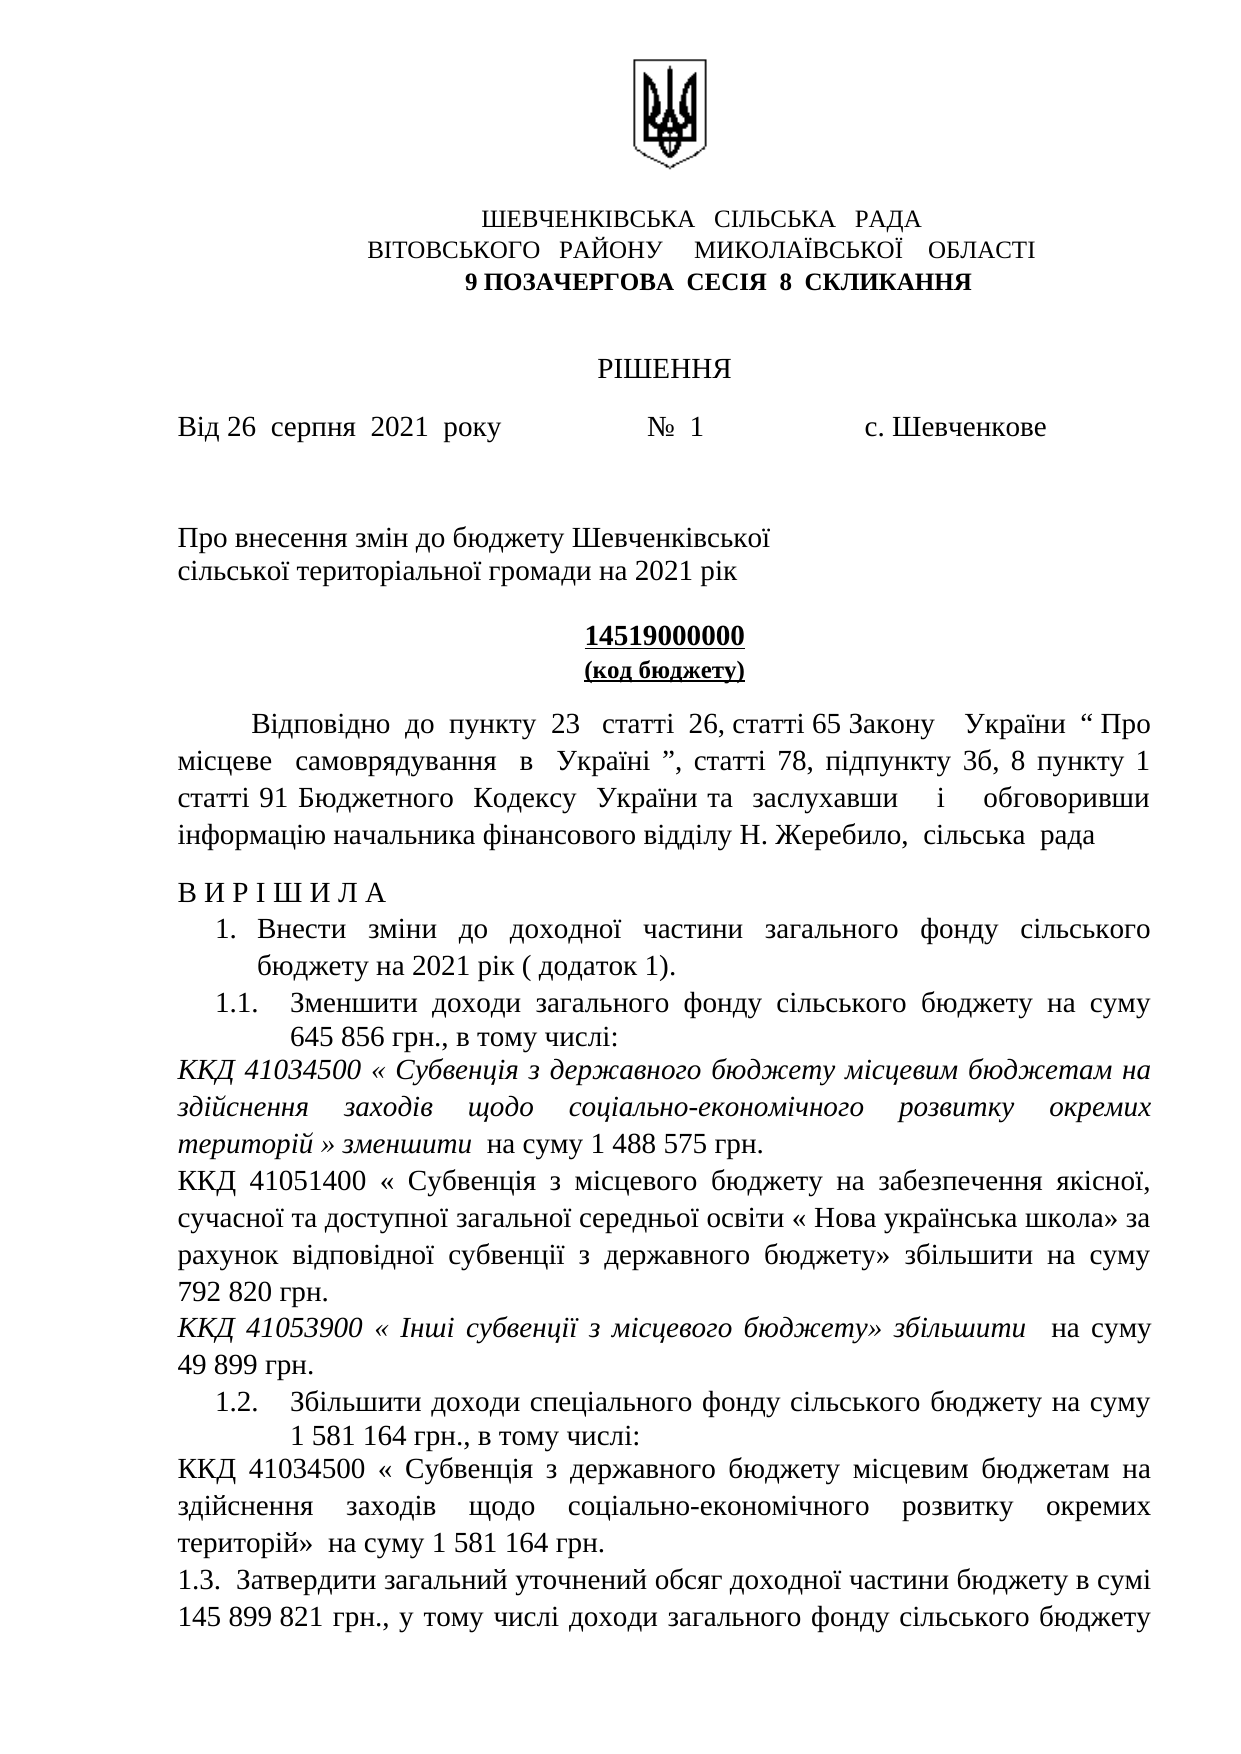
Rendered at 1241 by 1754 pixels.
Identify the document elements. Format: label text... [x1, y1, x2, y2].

text Від 26 серпня 2021 року № 1 с. Шевченкове [177, 409, 1152, 443]
list Збільшити доходи спеціального фонду сільського бюджету на суму 1 581 164 грн., в тому числі: [215, 1384, 1152, 1451]
text РІШЕННЯ [177, 351, 1152, 385]
text Відповідно до пункту 23 статті 26, статті 65 Закону України “ Про місцеве самоврядування в Україні ”, статті 78, підпункту 3б, 8 пункту 1 статті 91 Бюджетного Кодексу України та заслухавши і обговоривши інформацію начальника фінансового відділу Н. Жеребило, сільська рада [177, 706, 1152, 850]
picture [627, 58, 712, 171]
list Внести зміни до доходної частини загального фонду сільського бюджету на 2021 рік ( додаток 1). [215, 912, 1152, 982]
list Зменшити доходи загального фонду сільського бюджету на суму 645 856 грн., в тому числі: [215, 985, 1152, 1052]
text ККД 41034500 « Субвенція з державного бюджету місцевим бюджетам на здійснення заходів щодо соціально-економічного розвитку окремих територій» на суму 1 581 164 грн. [177, 1451, 1152, 1559]
text В И Р І Ш И Л А [177, 875, 1152, 908]
text ККД 41051400 « Субвенція з місцевого бюджету на забезпечення якісної, сучасної та доступної загальної середньої освіти « Нова українська школа» за рахунок відповідної субвенції з державного бюджету» збільшити на суму 792 820 грн. [177, 1163, 1152, 1307]
text 14519000000 [177, 618, 1152, 652]
text ШЕВЧЕНКІВСЬКА СІЛЬСЬКА РАДА ВІТОВСЬКОГО РАЙОНУ МИКОЛАЇВСЬКОЇ ОБЛАСТІ [236, 204, 1167, 264]
text сільської територіальної громади на 2021 рік [177, 553, 1152, 587]
text ККД 41034500 « Субвенція з державного бюджету місцевим бюджетам на здійснення заходів щодо соціально-економічного розвитку окремих територій » зменшити на суму 1 488 575 грн. [177, 1052, 1152, 1160]
text ККД 41053900 « Інші субвенції з місцевого бюджету» збільшити на суму 49 899 грн. [177, 1311, 1152, 1381]
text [177, 1562, 1152, 1632]
text 9 ПОЗАЧЕРГОВА СЕСІЯ 8 СКЛИКАННЯ [177, 267, 1167, 296]
text (код бюджету) [177, 655, 1152, 684]
text Про внесення змін до бюджету Шевченківської [177, 520, 1152, 553]
